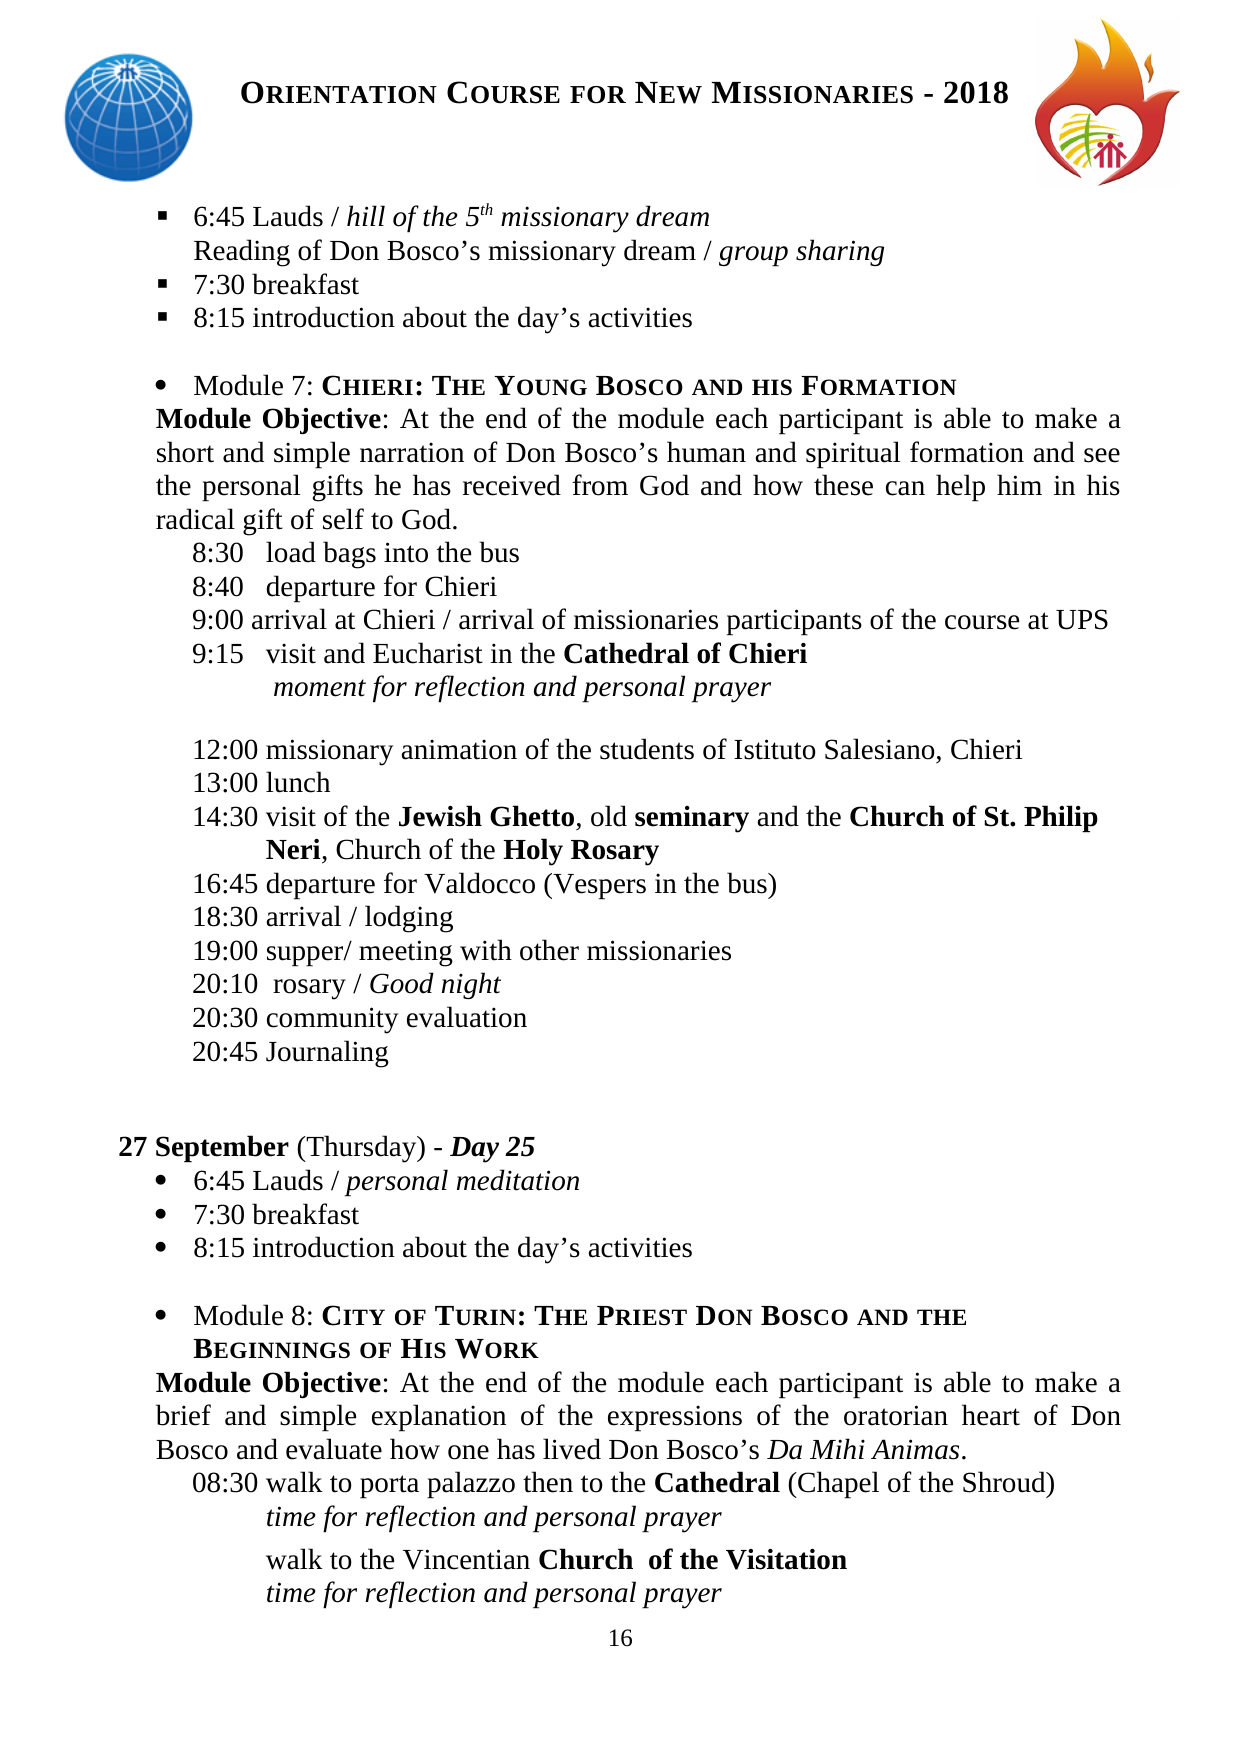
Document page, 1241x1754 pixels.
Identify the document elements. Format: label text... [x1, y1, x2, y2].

list 6:45 Lauds / personal meditation [156, 1163, 1122, 1197]
text 27 September (Thursday) - Day 25 [118, 1129, 1122, 1163]
text Module Objective: At the end of the module each participant is able to make a short and simple narration of Don Bosco’s human and spiritual formation and see the personal gifts he has received from God and how these can help him in his radical gift of self to God. [156, 401, 1122, 535]
list Module 7: Chieri: The Young Bosco and his Formation [156, 368, 1122, 401]
text walk to the Vincentian Church of the Visitation [192, 1542, 1122, 1576]
text 8:40 departure for Chieri [118, 569, 1122, 602]
text 12:00 missionary animation of the students of Istituto Salesiano, Chieri [118, 732, 1122, 765]
text 08:30 walk to porta palazzo then to the Cathedral (Chapel of the Shroud) [118, 1465, 1122, 1499]
text Reading of Don Bosco’s missionary dream / group sharing [193, 233, 1122, 267]
text 20:10 rosary / Good night [118, 967, 1122, 1000]
text 18:30 arrival / lodging [118, 899, 1122, 933]
list 7:30 breakfast [156, 267, 1122, 300]
text moment for reflection and personal prayer [192, 669, 1122, 703]
text 20:45 Journaling [118, 1034, 1122, 1067]
text Module Objective: At the end of the module each participant is able to make a brief and simple explanation of the expressions of the oratorian heart of Don Bosco and evaluate how one has lived Don Bosco’s Da Mihi Animas. [156, 1365, 1122, 1465]
text 13:00 lunch [118, 765, 1122, 799]
list Module 8: City of Turin: The Priest Don Bosco and the Beginnings of His Work [156, 1298, 1122, 1365]
text 14:30 visit of the Jewish Ghetto, old seminary and the Church of St. Philip [192, 799, 1122, 832]
list 6:45 Lauds / hill of the 5th missionary dream [156, 199, 1122, 233]
list 7:30 breakfast [156, 1197, 1122, 1230]
list 8:15 introduction about the day’s activities [156, 300, 1122, 334]
text 9:00 arrival at Chieri / arrival of missionaries participants of the course at UPS [118, 602, 1122, 636]
text 19:00 supper/ meeting with other missionaries [118, 933, 1122, 967]
text 8:30 load bags into the bus [118, 535, 1122, 569]
text time for reflection and personal prayer [192, 1499, 1122, 1532]
text 9:15 visit and Eucharist in the Cathedral of Chieri [118, 636, 1122, 669]
text 20:30 community evaluation [118, 1000, 1122, 1034]
picture [1035, 18, 1181, 186]
list 8:15 introduction about the day’s activities [156, 1230, 1122, 1264]
text time for reflection and personal prayer [192, 1576, 1122, 1609]
text Neri, Church of the Holy Rosary [192, 832, 1122, 866]
text 16:45 departure for Valdocco (Vespers in the bus) [118, 866, 1122, 899]
picture [52, 39, 207, 194]
